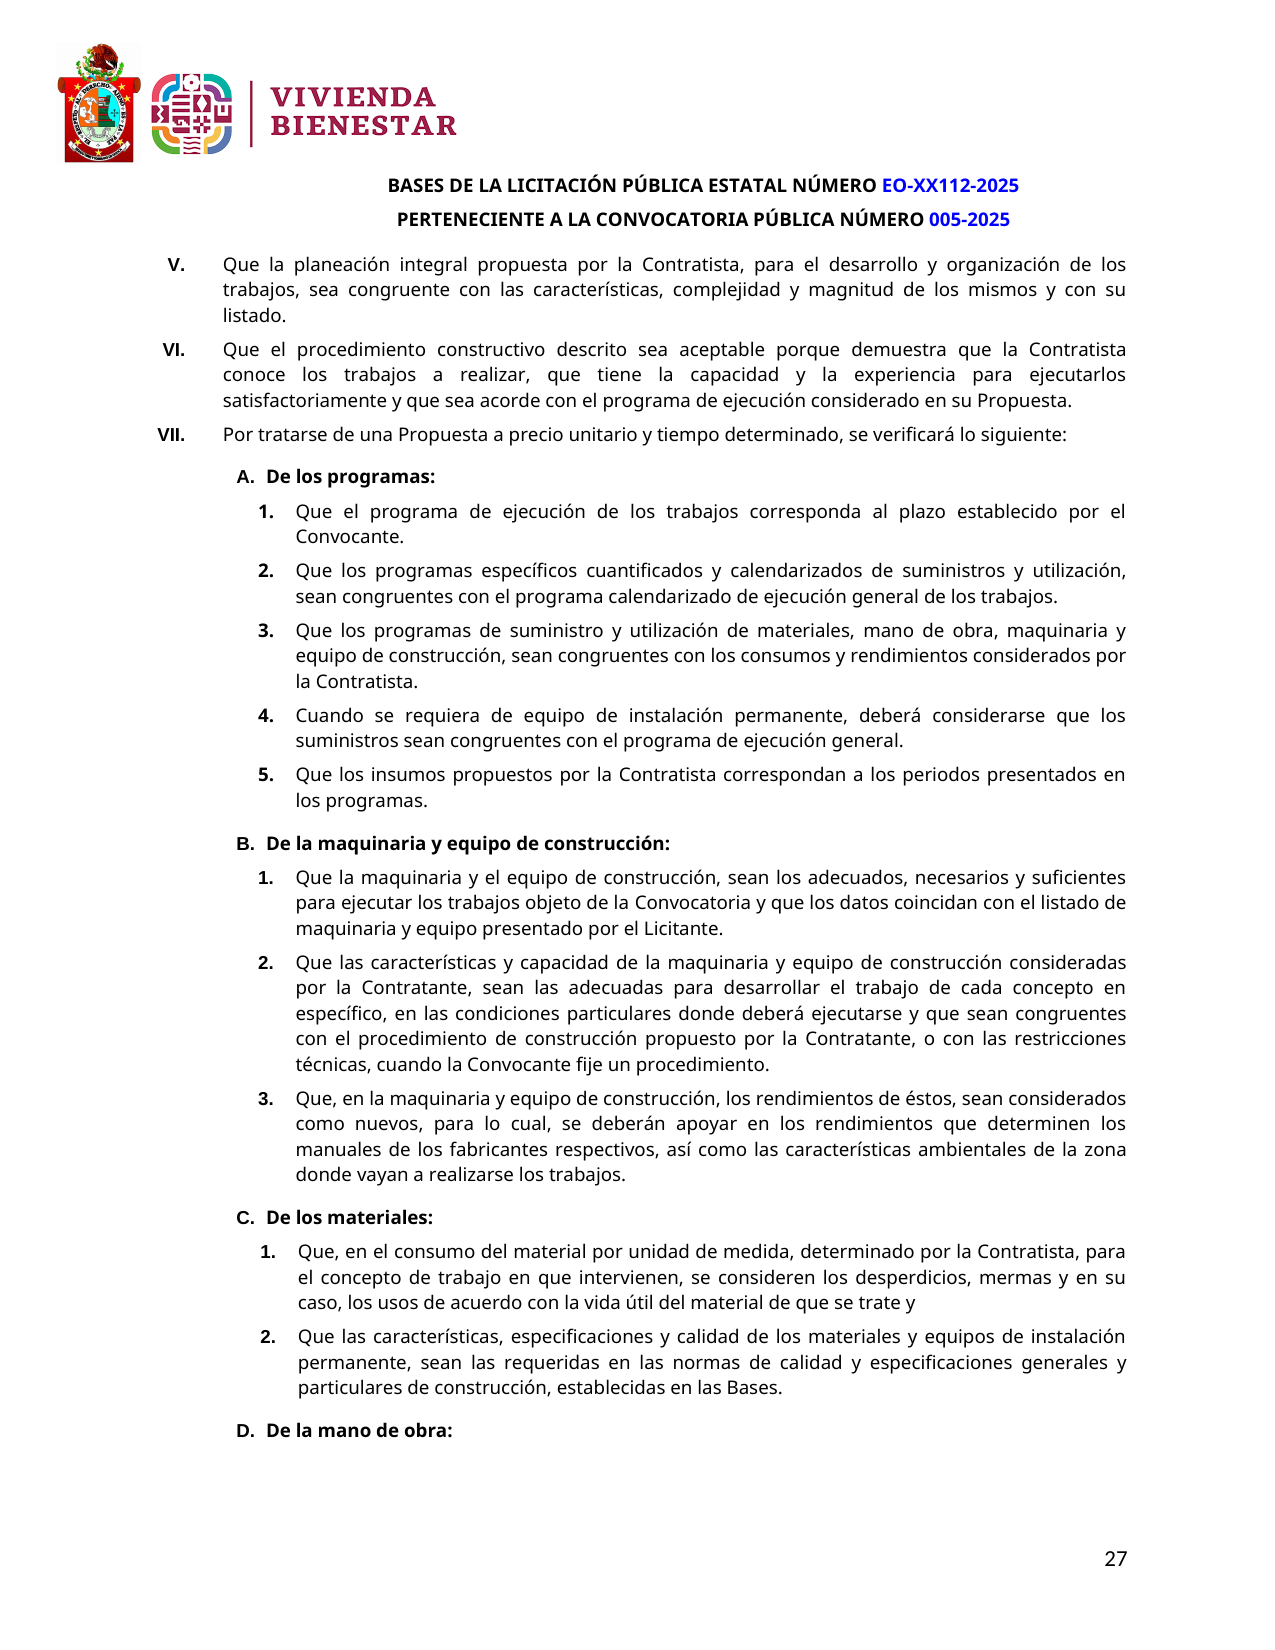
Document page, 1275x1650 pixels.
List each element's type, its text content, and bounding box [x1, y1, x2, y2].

list Que los programas de suministro y utilización de materiales, mano de obra, maquinaria y equipo de construcción, sean congruentes con los consumos y rendimientos considerados por la Contratista. [258, 617, 1127, 694]
list Por tratarse de una Propuesta a precio unitario y tiempo determinado, se verificará lo siguiente: [185, 421, 1127, 447]
list Que la maquinaria y el equipo de construcción, sean los adecuados, necesarios y suficientes para ejecutar los trabajos objeto de la Convocatoria y que los datos coincidan con el listado de maquinaria y equipo presentado por el Licitante. [258, 864, 1127, 941]
list Que, en la maquinaria y equipo de construcción, los rendimientos de éstos, sean considerados como nuevos, para lo cual, se deberán apoyar en los rendimientos que determinen los manuales de los fabricantes respectivos, así como las características ambientales de la zona donde vayan a realizarse los trabajos. [258, 1085, 1127, 1187]
picture [147, 66, 473, 163]
list Cuando se requiera de equipo de instalación permanente, deberá considerarse que los suministros sean congruentes con el programa de ejecución general. [258, 702, 1127, 753]
list Que la planeación integral propuesta por la Contratista, para el desarrollo y organización de los trabajos, sea congruente con las características, complejidad y magnitud de los mismos y con su listado. [185, 251, 1127, 328]
list De la maquinaria y equipo de construcción: [236, 830, 1127, 855]
list Que, en el consumo del material por unidad de medida, determinado por la Contratista, para el concepto de trabajo en que intervienen, se consideren los desperdicios, mermas y en su caso, los usos de acuerdo con la vida útil del material de que se trate y [260, 1238, 1127, 1315]
picture [55, 42, 143, 165]
list Que los insumos propuestos por la Contratista correspondan a los periodos presentados en los programas. [258, 762, 1127, 813]
list De los programas: [236, 464, 1127, 489]
list Que los programas específicos cuantificados y calendarizados de suministros y utilización, sean congruentes con el programa calendarizado de ejecución general de los trabajos. [258, 557, 1127, 608]
list Que las características, especificaciones y calidad de los materiales y equipos de instalación permanente, sean las requeridas en las normas de calidad y especificaciones generales y particulares de construcción, establecidas en las Bases. [260, 1323, 1127, 1400]
list Que el programa de ejecución de los trabajos corresponda al plazo establecido por el Convocante. [258, 498, 1127, 549]
list De los materiales: [236, 1204, 1127, 1230]
list De la mano de obra: [236, 1417, 1127, 1443]
list Que el procedimiento constructivo descrito sea aceptable porque demuestra que la Contratista conoce los trabajos a realizar, que tiene la capacidad y la experiencia para ejecutarlos satisfactoriamente y que sea acorde con el programa de ejecución considerado en su Propuesta. [185, 336, 1127, 413]
list Que las características y capacidad de la maquinaria y equipo de construcción consideradas por la Contratante, sean las adecuadas para desarrollar el trabajo de cada concepto en específico, en las condiciones particulares donde deberá ejecutarse y que sean congruentes con el procedimiento de construcción propuesto por la Contratante, o con las restricciones técnicas, cuando la Convocante fije un procedimiento. [258, 949, 1127, 1077]
